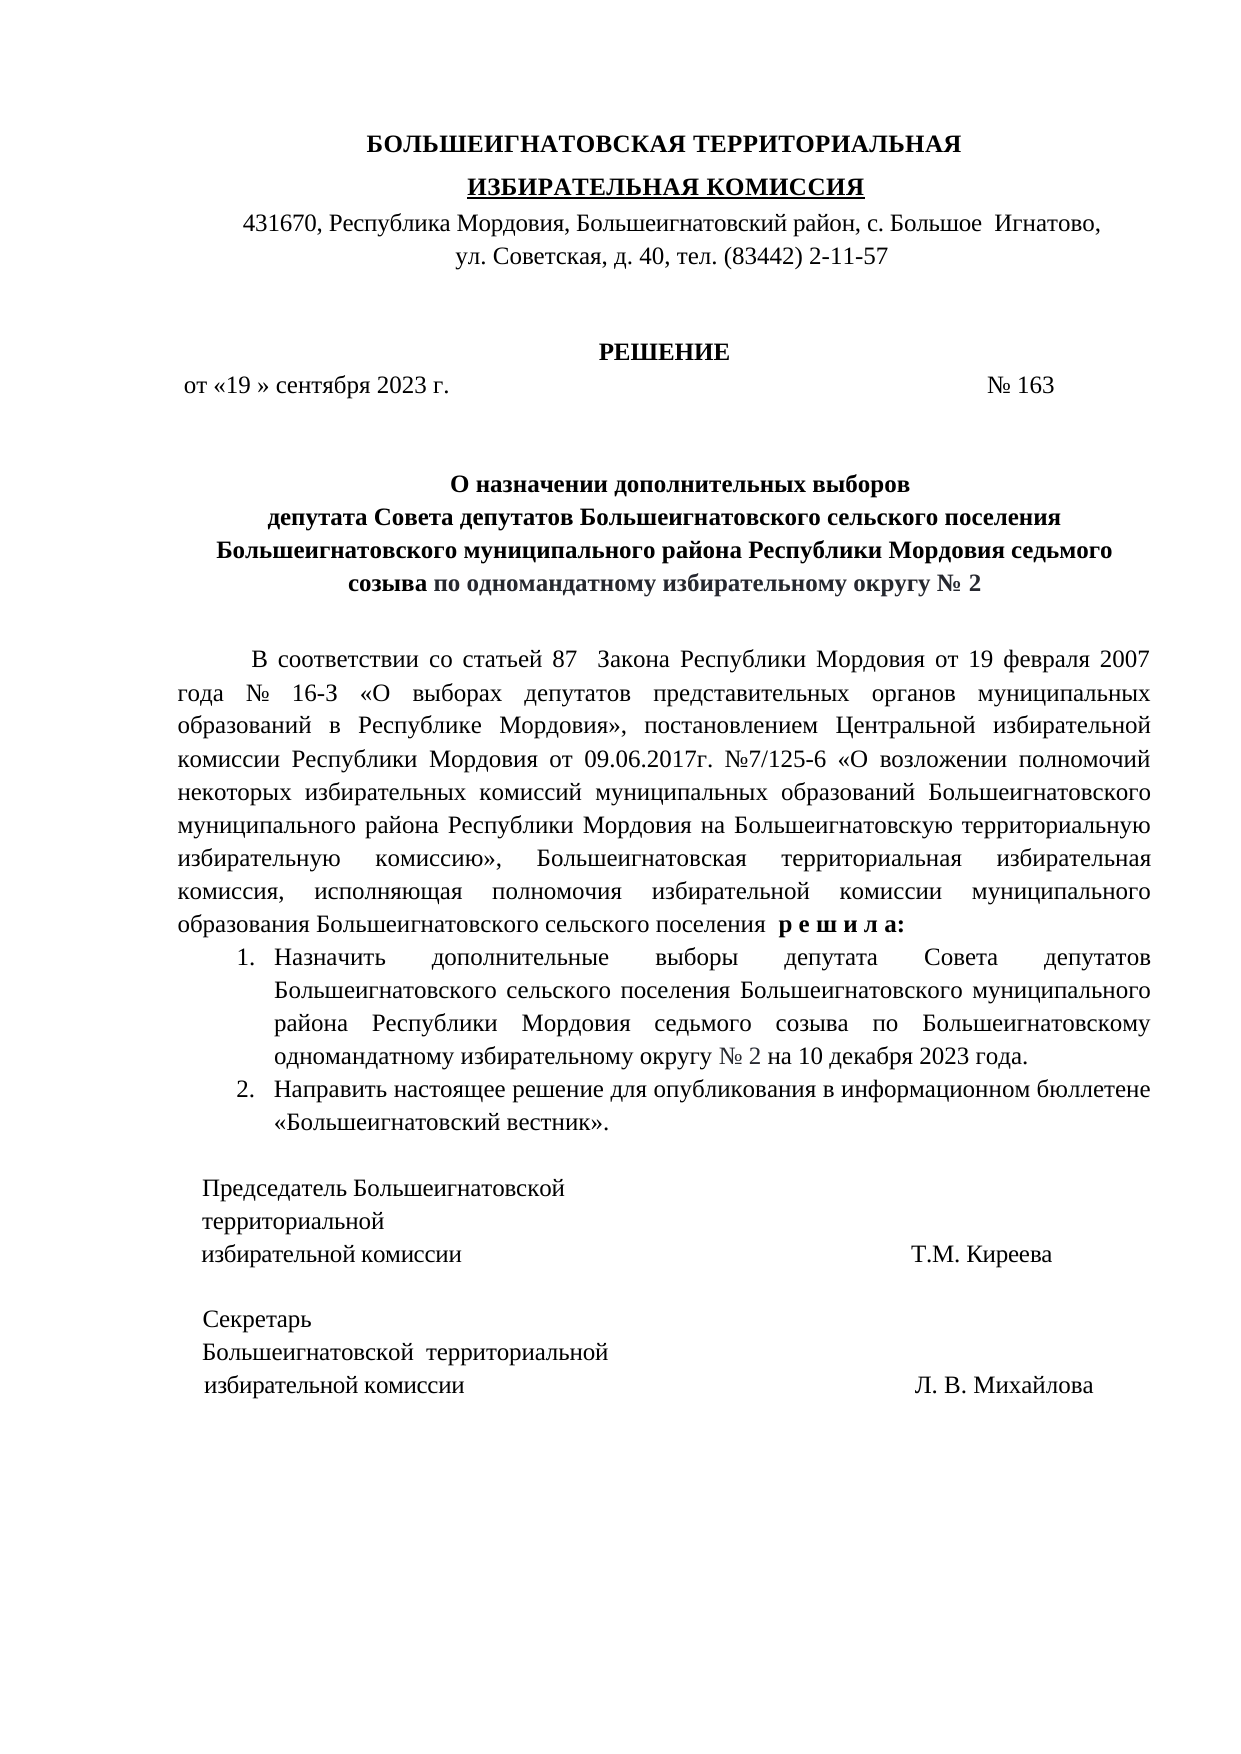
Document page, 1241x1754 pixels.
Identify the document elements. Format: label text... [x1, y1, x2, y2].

text избирательной комиссии Т.М. Киреева [177, 1239, 1152, 1268]
text территориальной [177, 1206, 1152, 1235]
text Большеигнатовской территориальной [177, 1337, 1152, 1366]
text ул. Советская, д. 40, тел. (83442) 2-11-57 [177, 238, 1152, 271]
text от «19 » сентября 2023 г. № 163 [177, 370, 1152, 399]
text 431670, Республика Мордовия, Большеигнатовский район, с. Большое Игнатово, [177, 204, 1152, 238]
list Направить настоящее решение для опубликования в информационном бюллетене «Большеигнатовский вестник». [236, 1074, 1152, 1136]
text В соответствии со статьей 87 Закона Республики Мордовия от 19 февраля 2007 года № 16-З «О выборах депутатов представительных органов муниципальных образований в Республике Мордовия», постановлением Центральной избирательной комиссии Республики Мордовия от 09.06.2017г. №7/125-6 «О возложении полномочий некоторых избирательных комиссий муниципальных образований Большеигнатовского муниципального района Республики Мордовия на Большеигнатовскую территориальную избирательную комиссию», Большеигнатовская территориальная избирательная комиссия, исполняющая полномочия избирательной комиссии муниципального образования Большеигнатовского сельского поселения р е ш и л а: [177, 644, 1152, 937]
text РЕШЕНИЕ [177, 337, 1152, 366]
text О назначении дополнительных выборов [177, 469, 1152, 498]
text депутата Совета депутатов Большеигнатовского сельского поселения Большеигнатовского муниципального района Республики Мордовия седьмого созыва по одномандатному избирательному округу № 2 [177, 502, 1152, 597]
text избирательной комиссии Л. В. Михайлова [192, 1370, 1152, 1399]
text БОЛЬШЕИГНАТОВСКАЯ ТЕРРИТОРИАЛЬНАЯ ИЗБИРАТЕЛЬНАЯ КОМИССИЯ [177, 118, 1152, 204]
list Назначить дополнительные выборы депутата Совета депутатов Большеигнатовского сельского поселения Большеигнатовского муниципального района Республики Мордовия седьмого созыва по Большеигнатовскому одномандатному избирательному округу № 2 на 10 декабря 2023 года. [236, 942, 1152, 1069]
text Председатель Большеигнатовской [177, 1173, 1152, 1202]
text Секретарь [177, 1304, 1152, 1333]
